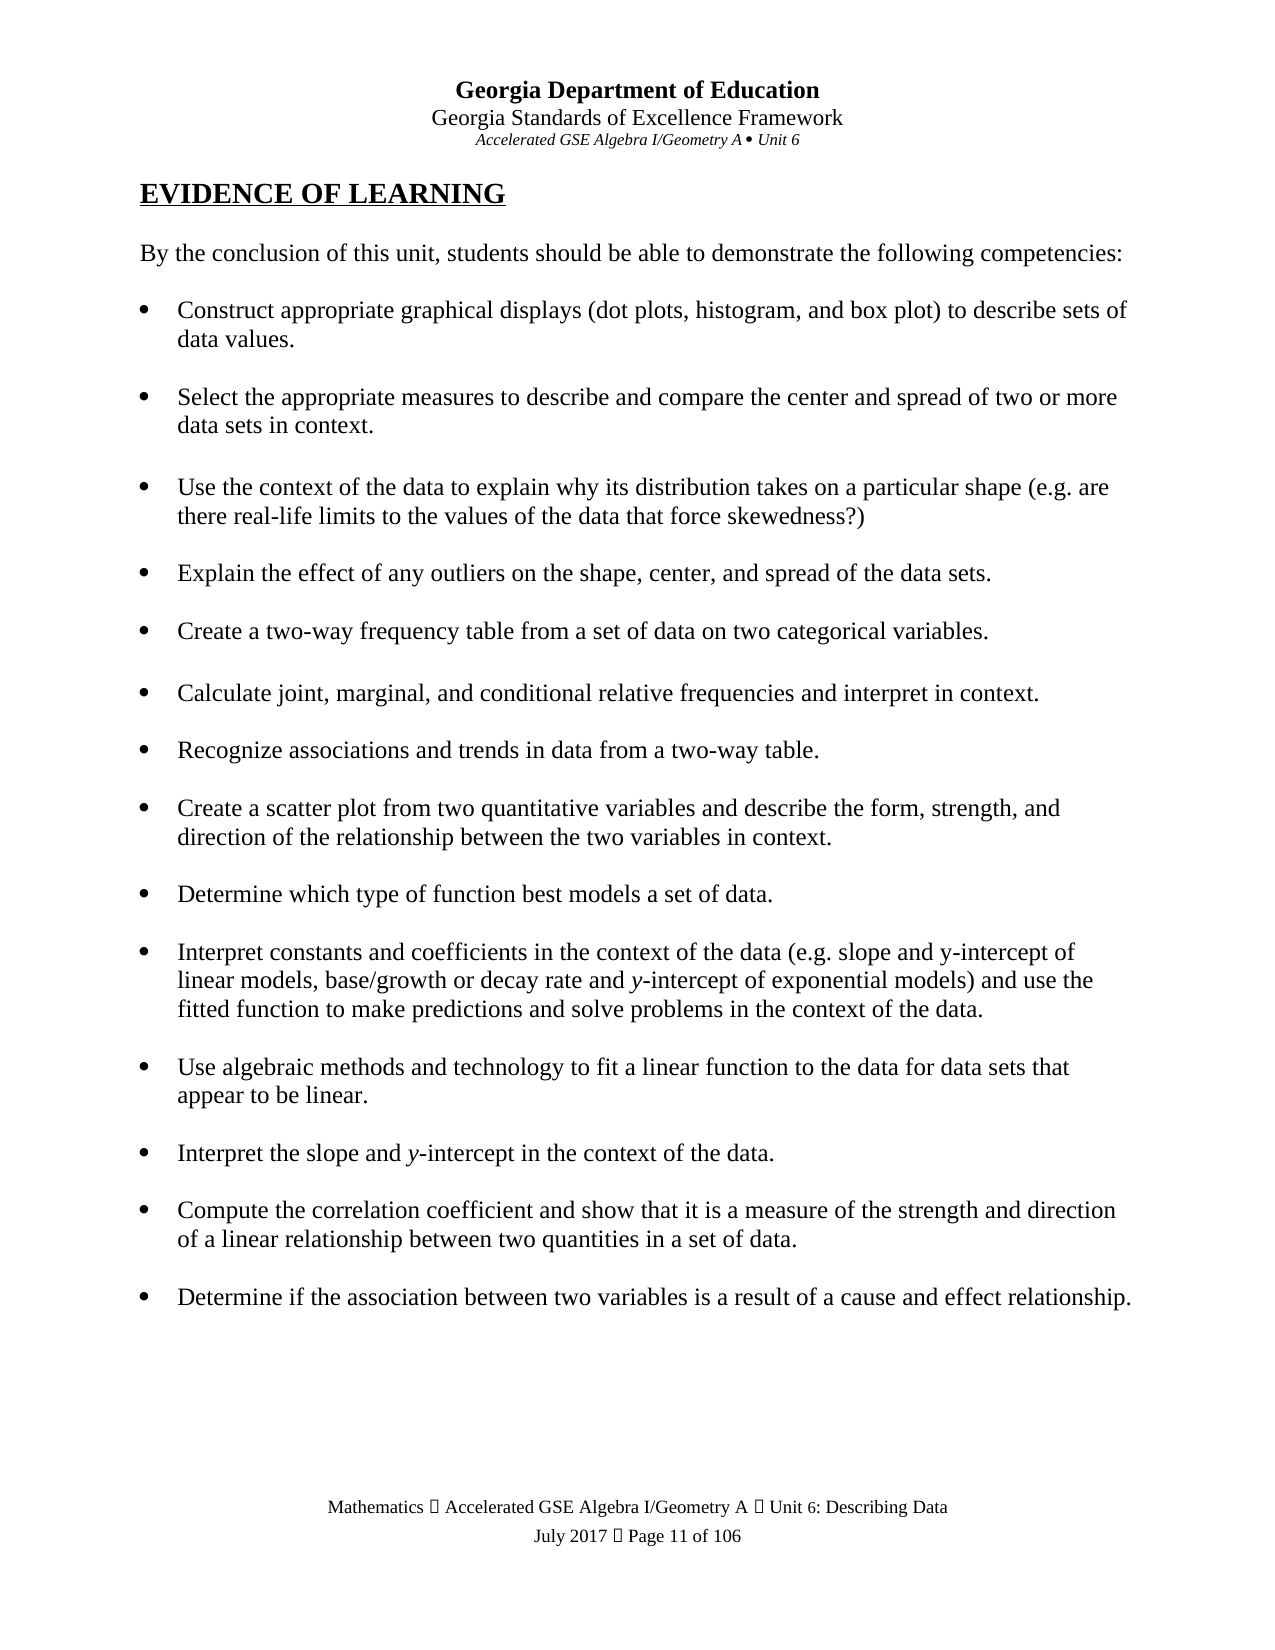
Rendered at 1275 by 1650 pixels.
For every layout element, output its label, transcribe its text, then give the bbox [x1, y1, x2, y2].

list Create a scatter plot from two quantitative variables and describe the form, strength, and direction of the relationship between the two variables in context. [139, 793, 1135, 850]
list Compute the correlation coefficient and show that it is a measure of the strength and direction of a linear relationship between two quantities in a set of data. [139, 1195, 1135, 1253]
list Recognize associations and trends in data from a two-way table. [139, 735, 1135, 764]
list Construct appropriate graphical displays (dot plots, histogram, and box plot) to describe sets of data values. [139, 296, 1135, 353]
list Determine which type of function best models a set of data. [139, 879, 1135, 908]
list Use algebraic methods and technology to fit a linear function to the data for data sets that appear to be linear. [139, 1052, 1135, 1109]
list Interpret the slope and y-intercept in the context of the data. [139, 1138, 1135, 1167]
list Interpret constants and coefficients in the context of the data (e.g. slope and y-intercept of linear models, base/growth or decay rate and y-intercept of exponential models) and use the fitted function to make predictions and solve problems in the context of the data. [139, 937, 1135, 1023]
list Determine if the association between two variables is a result of a cause and effect relationship. [139, 1282, 1135, 1310]
list Explain the effect of any outliers on the shape, center, and spread of the data sets. [139, 558, 1135, 587]
list Create a two-way frequency table from a set of data on two categorical variables. [139, 616, 1135, 645]
list Use the context of the data to explain why its distribution takes on a particular shape (e.g. are there real-life limits to the values of the data that force skewedness?) [139, 472, 1135, 530]
list Calculate joint, marginal, and conditional relative frequencies and interpret in context. [139, 678, 1135, 707]
subtitle EVIDENCE OF LEARNING [139, 176, 1135, 209]
text By the conclusion of this unit, students should be able to demonstrate the following competencies: [139, 238, 1135, 267]
list Select the appropriate measures to describe and compare the center and spread of two or more data sets in context. [139, 382, 1135, 439]
